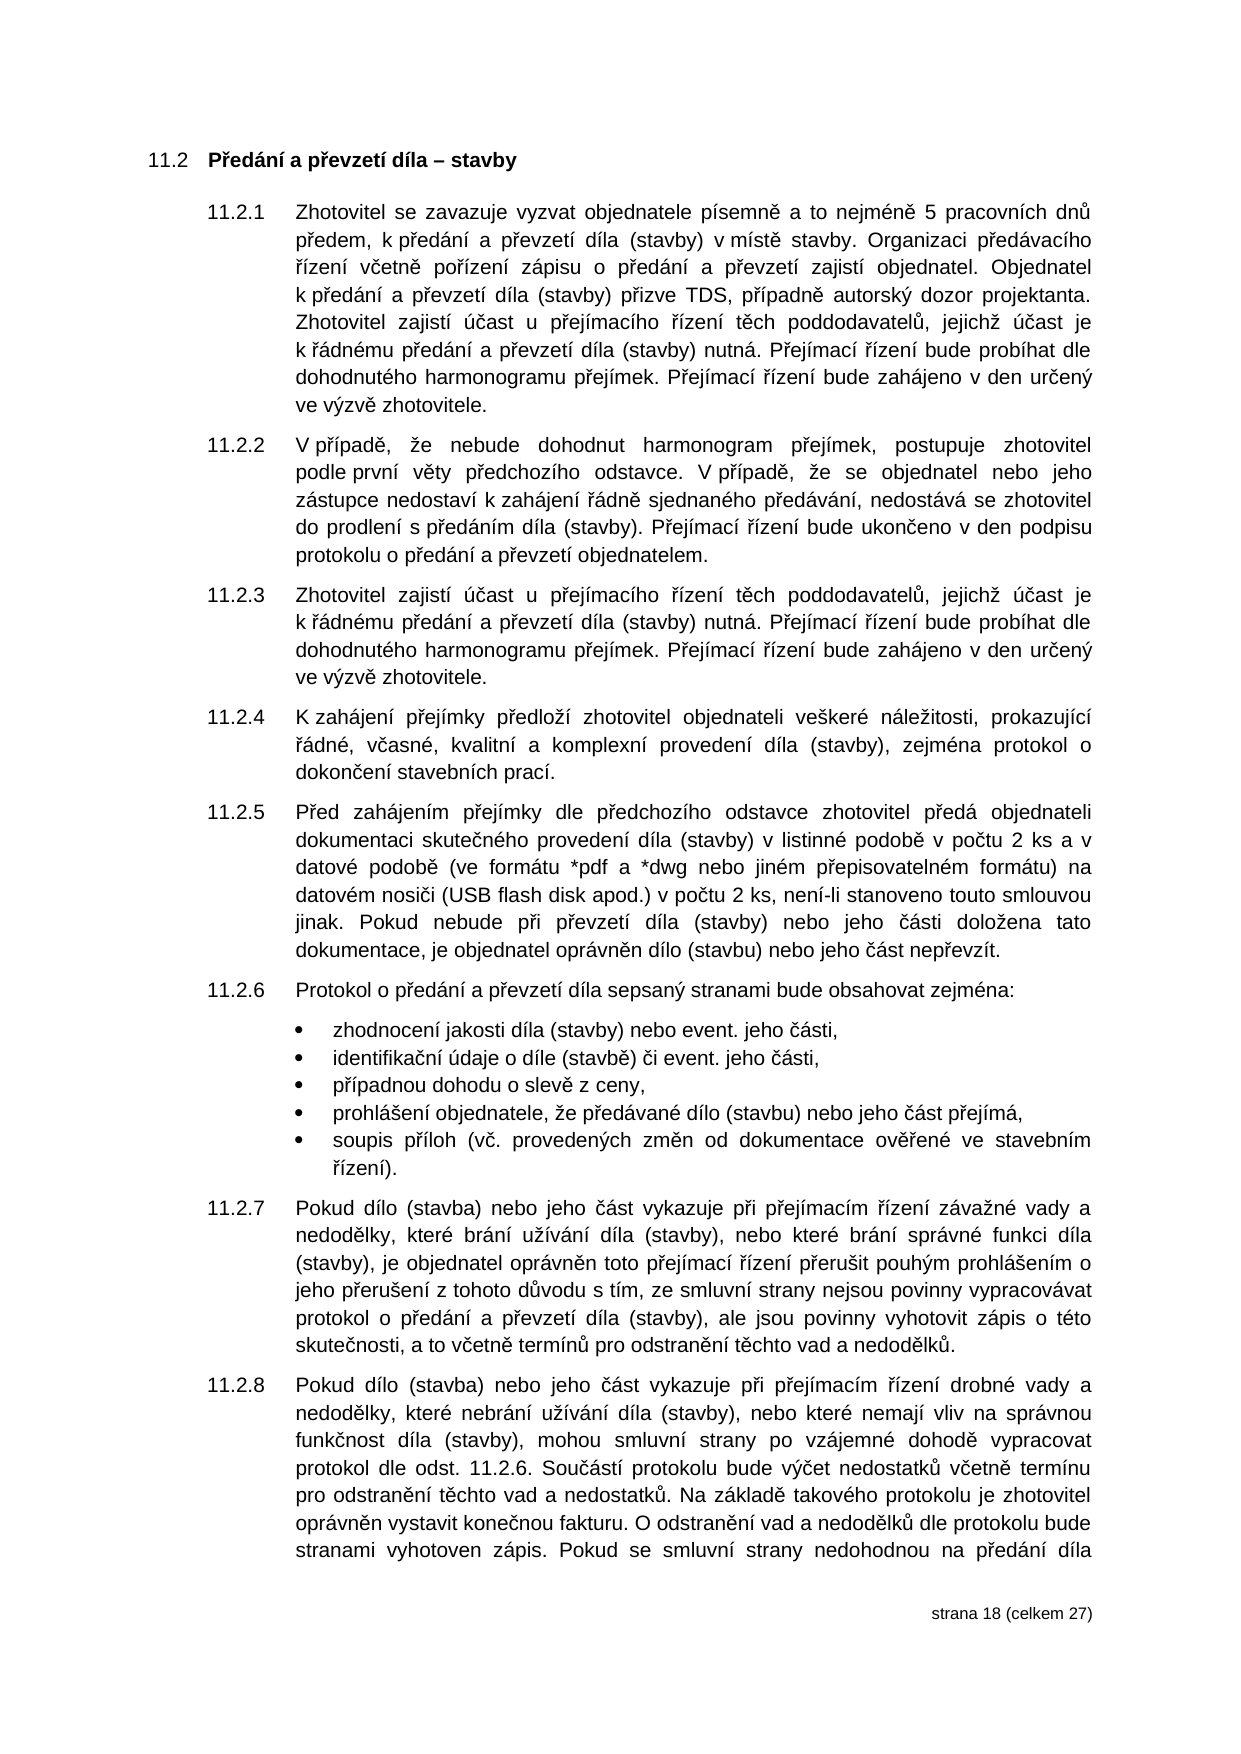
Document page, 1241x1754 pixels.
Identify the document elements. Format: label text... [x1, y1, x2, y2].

list případnou dohodu o slevě z ceny, [295, 1073, 1092, 1097]
subtitle V případě, že nebude dohodnut harmonogram přejímek, postupuje zhotovitel podle první věty předchozího odstavce. V případě, že se objednatel nebo jeho zástupce nedostaví k zahájení řádně sjednaného předávání, nedostává se zhotovitel do prodlení s předáním díla (stavby). Přejímací řízení bude ukončeno v den podpisu protokolu o předání a převzetí objednatelem. [207, 433, 1092, 567]
subtitle Před zahájením přejímky dle předchozího odstavce zhotovitel předá objednateli dokumentaci skutečného provedení díla (stavby) v listinné podobě v počtu 2 ks a v datové podobě (ve formátu *pdf a *dwg nebo jiném přepisovatelném formátu) na datovém nosiči (USB flash disk apod.) v počtu 2 ks, není-li stanoveno touto smlouvou jinak. Pokud nebude při převzetí díla (stavby) nebo jeho části doložena tato dokumentace, je objednatel oprávněn dílo (stavbu) nebo jeho část nepřevzít. [207, 800, 1092, 962]
list zhodnocení jakosti díla (stavby) nebo event. jeho části, [295, 1018, 1092, 1042]
subtitle Předání a převzetí díla – stavby [148, 148, 1092, 172]
list soupis příloh (vč. provedených změn od dokumentace ověřené ve stavebním řízení). [295, 1128, 1092, 1180]
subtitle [207, 1373, 1092, 1562]
subtitle Protokol o předání a převzetí díla sepsaný stranami bude obsahovat zejména: [207, 978, 1092, 1002]
subtitle Zhotovitel zajistí účast u přejímacího řízení těch poddodavatelů, jejichž účast je k řádnému předání a převzetí díla (stavby) nutná. Přejímací řízení bude probíhat dle dohodnutého harmonogramu přejímek. Přejímací řízení bude zahájeno v den určený ve výzvě zhotovitele. [207, 583, 1092, 689]
list identifikační údaje o díle (stavbě) či event. jeho části, [295, 1045, 1092, 1069]
subtitle K zahájení přejímky předloží zhotovitel objednateli veškeré náležitosti, prokazující řádné, včasné, kvalitní a komplexní provedení díla (stavby), zejména protokol o dokončení stavebních prací. [207, 705, 1092, 784]
subtitle Pokud dílo (stavba) nebo jeho část vykazuje při přejímacím řízení závažné vady a nedodělky, které brání užívání díla (stavby), nebo které brání správné funkci díla (stavby), je objednatel oprávněn toto přejímací řízení přerušit pouhým prohlášením o jeho přerušení z tohoto důvodu s tím, ze smluvní strany nejsou povinny vypracovávat protokol o předání a převzetí díla (stavby), ale jsou povinny vyhotovit zápis o této skutečnosti, a to včetně termínů pro odstranění těchto vad a nedodělků. [207, 1196, 1092, 1357]
subtitle Zhotovitel se zavazuje vyzvat objednatele písemně a to nejméně 5 pracovních dnů předem, k předání a převzetí díla (stavby) v místě stavby. Organizaci předávacího řízení včetně pořízení zápisu o předání a převzetí zajistí objednatel. Objednatel k předání a převzetí díla (stavby) přizve TDS, případně autorský dozor projektanta. Zhotovitel zajistí účast u přejímacího řízení těch poddodavatelů, jejichž účast je k řádnému předání a převzetí díla (stavby) nutná. Přejímací řízení bude probíhat dle dohodnutého harmonogramu přejímek. Přejímací řízení bude zahájeno v den určený ve výzvě zhotovitele. [207, 200, 1092, 417]
list prohlášení objednatele, že předávané dílo (stavbu) nebo jeho část přejímá, [295, 1101, 1092, 1124]
